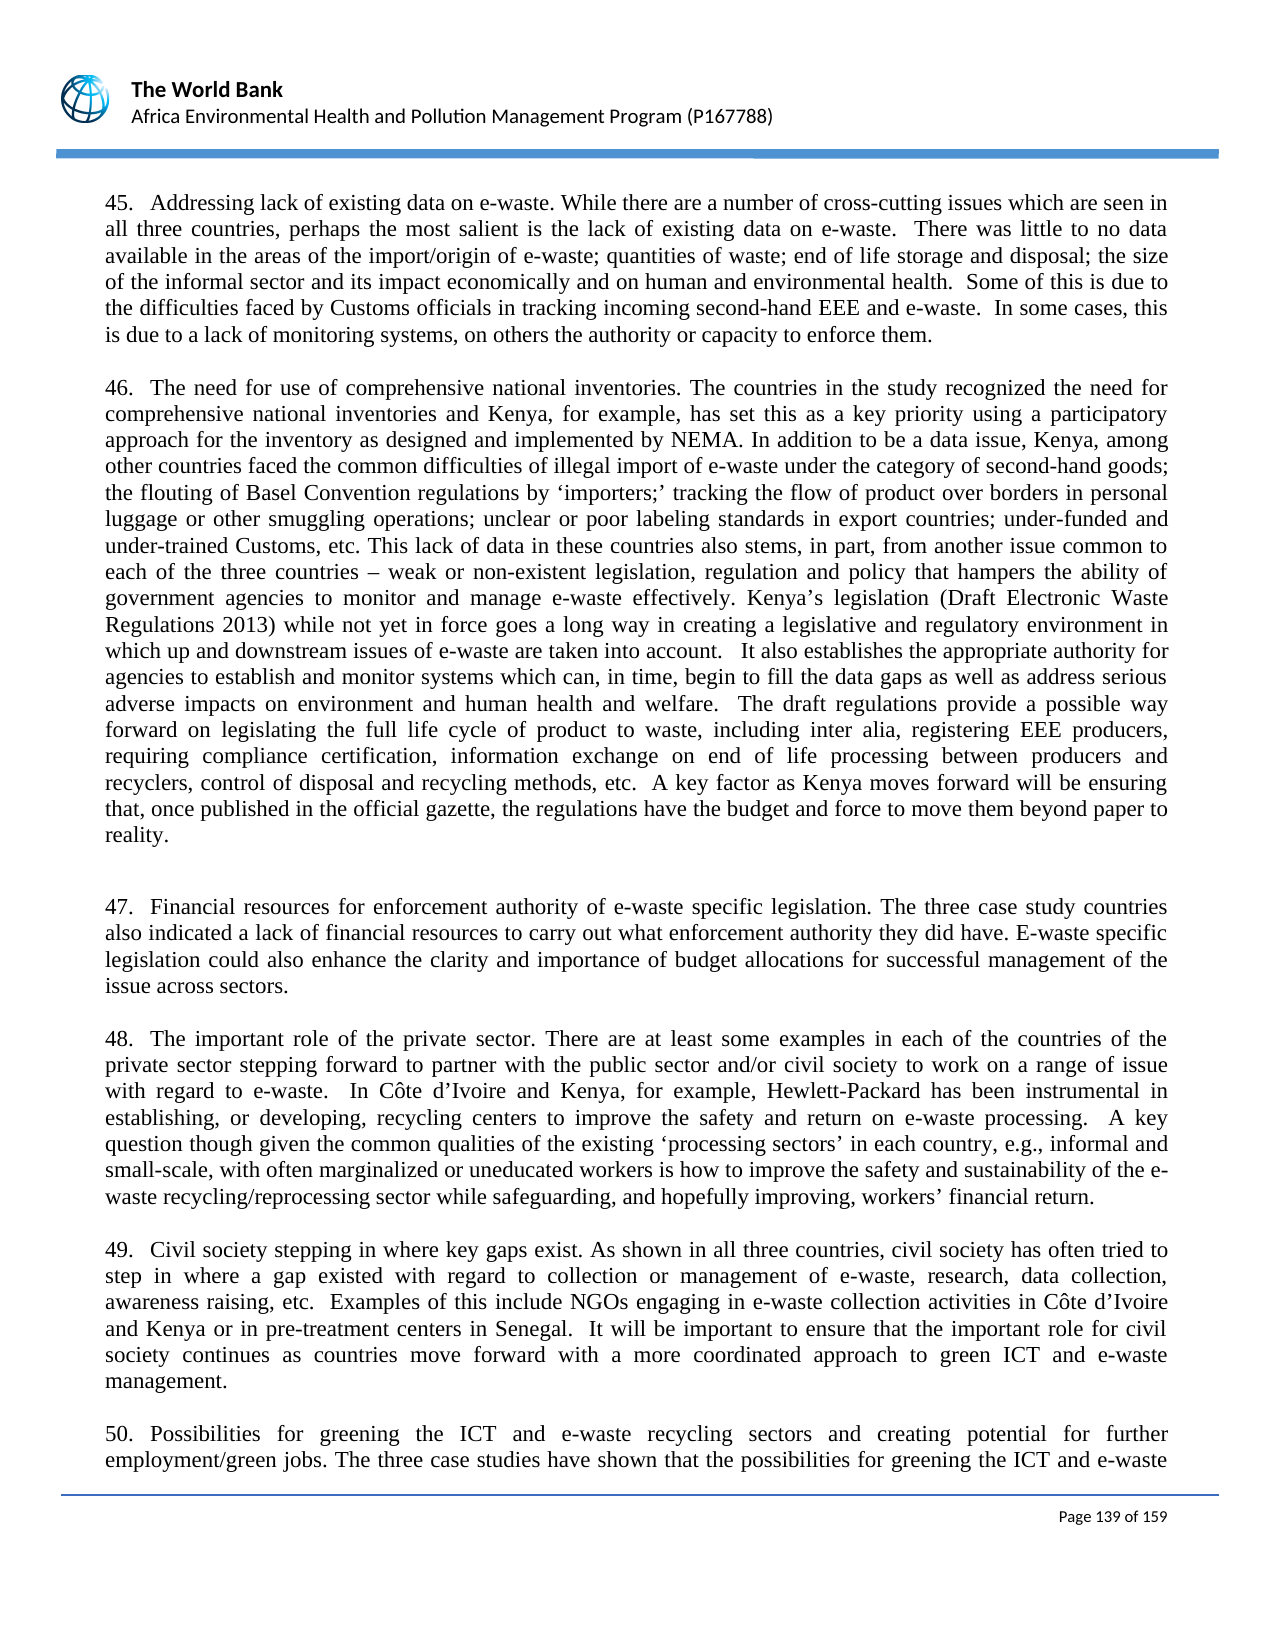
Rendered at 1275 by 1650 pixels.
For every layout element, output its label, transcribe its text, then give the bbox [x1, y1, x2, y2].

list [105, 1420, 1170, 1473]
picture [61, 75, 110, 123]
list The need for use of comprehensive national inventories. The countries in the study recognized the need for comprehensive national inventories and Kenya, for example, has set this as a key priority using a participatory approach for the inventory as designed and implemented by NEMA. In addition to be a data issue, Kenya, among other countries faced the common difficulties of illegal import of e-waste under the category of second-hand goods; the flouting of Basel Convention regulations by ‘importers;’ tracking the flow of product over borders in personal luggage or other smuggling operations; unclear or poor labeling standards in export countries; under-funded and under-trained Customs, etc. This lack of data in these countries also stems, in part, from another issue common to each of the three countries – weak or non-existent legislation, regulation and policy that hampers the ability of government agencies to monitor and manage e-waste effectively. Kenya’s legislation (Draft Electronic Waste Regulations 2013) while not yet in force goes a long way in creating a legislative and regulatory environment in which up and downstream issues of e-waste are taken into account. It also establishes the appropriate authority for agencies to establish and monitor systems which can, in time, begin to fill the data gaps as well as address serious adverse impacts on environment and human health and welfare. The draft regulations provide a possible way forward on legislating the full life cycle of product to waste, including inter alia, registering EEE producers, requiring compliance certification, information exchange on end of life processing between producers and recyclers, control of disposal and recycling methods, etc. A key factor as Kenya moves forward will be ensuring that, once published in the official gazette, the regulations have the budget and force to move them beyond paper to reality. [105, 373, 1170, 848]
list Financial resources for enforcement authority of e-waste specific legislation. The three case study countries also indicated a lack of financial resources to carry out what enforcement authority they did have. E-waste specific legislation could also enhance the clarity and importance of budget allocations for successful management of the issue across sectors. [105, 893, 1170, 998]
list Civil society stepping in where key gaps exist. As shown in all three countries, civil society has often tried to step in where a gap existed with regard to collection or management of e-waste, research, data collection, awareness raising, etc. Examples of this include NGOs engaging in e-waste collection activities in Côte d’Ivoire and Kenya or in pre-treatment centers in Senegal. It will be important to ensure that the important role for civil society continues as countries move forward with a more coordinated approach to green ICT and e-waste management. [105, 1236, 1170, 1394]
picture [76, 83, 83, 89]
picture [83, 85, 89, 93]
picture [92, 75, 110, 111]
list Addressing lack of existing data on e-waste. While there are a number of cross-cutting issues which are seen in all three countries, perhaps the most salient is the lack of existing data on e-waste. There was little to no data available in the areas of the import/origin of e-waste; quantities of waste; end of life storage and disposal; the size of the informal sector and its impact economically and on human and environmental health. Some of this is due to the difficulties faced by Customs officials in tracking incoming second-hand EEE and e-waste. In some cases, this is due to a lack of monitoring systems, on others the authority or capacity to enforce them. [105, 189, 1170, 347]
list The important role of the private sector. There are at least some examples in each of the countries of the private sector stepping forward to partner with the public sector and/or civil society to work on a range of issue with regard to e-waste. In Côte d’Ivoire and Kenya, for example, Hewlett-Packard has been instrumental in establishing, or developing, recycling centers to improve the safety and return on e-waste processing. A key question though given the common qualities of the existing ‘processing sectors’ in each country, e.g., informal and small-scale, with often marginalized or uneducated workers is how to improve the safety and sustainability of the e-waste recycling/reprocessing sector while safeguarding, and hopefully improving, workers’ financial return. [105, 1025, 1170, 1209]
